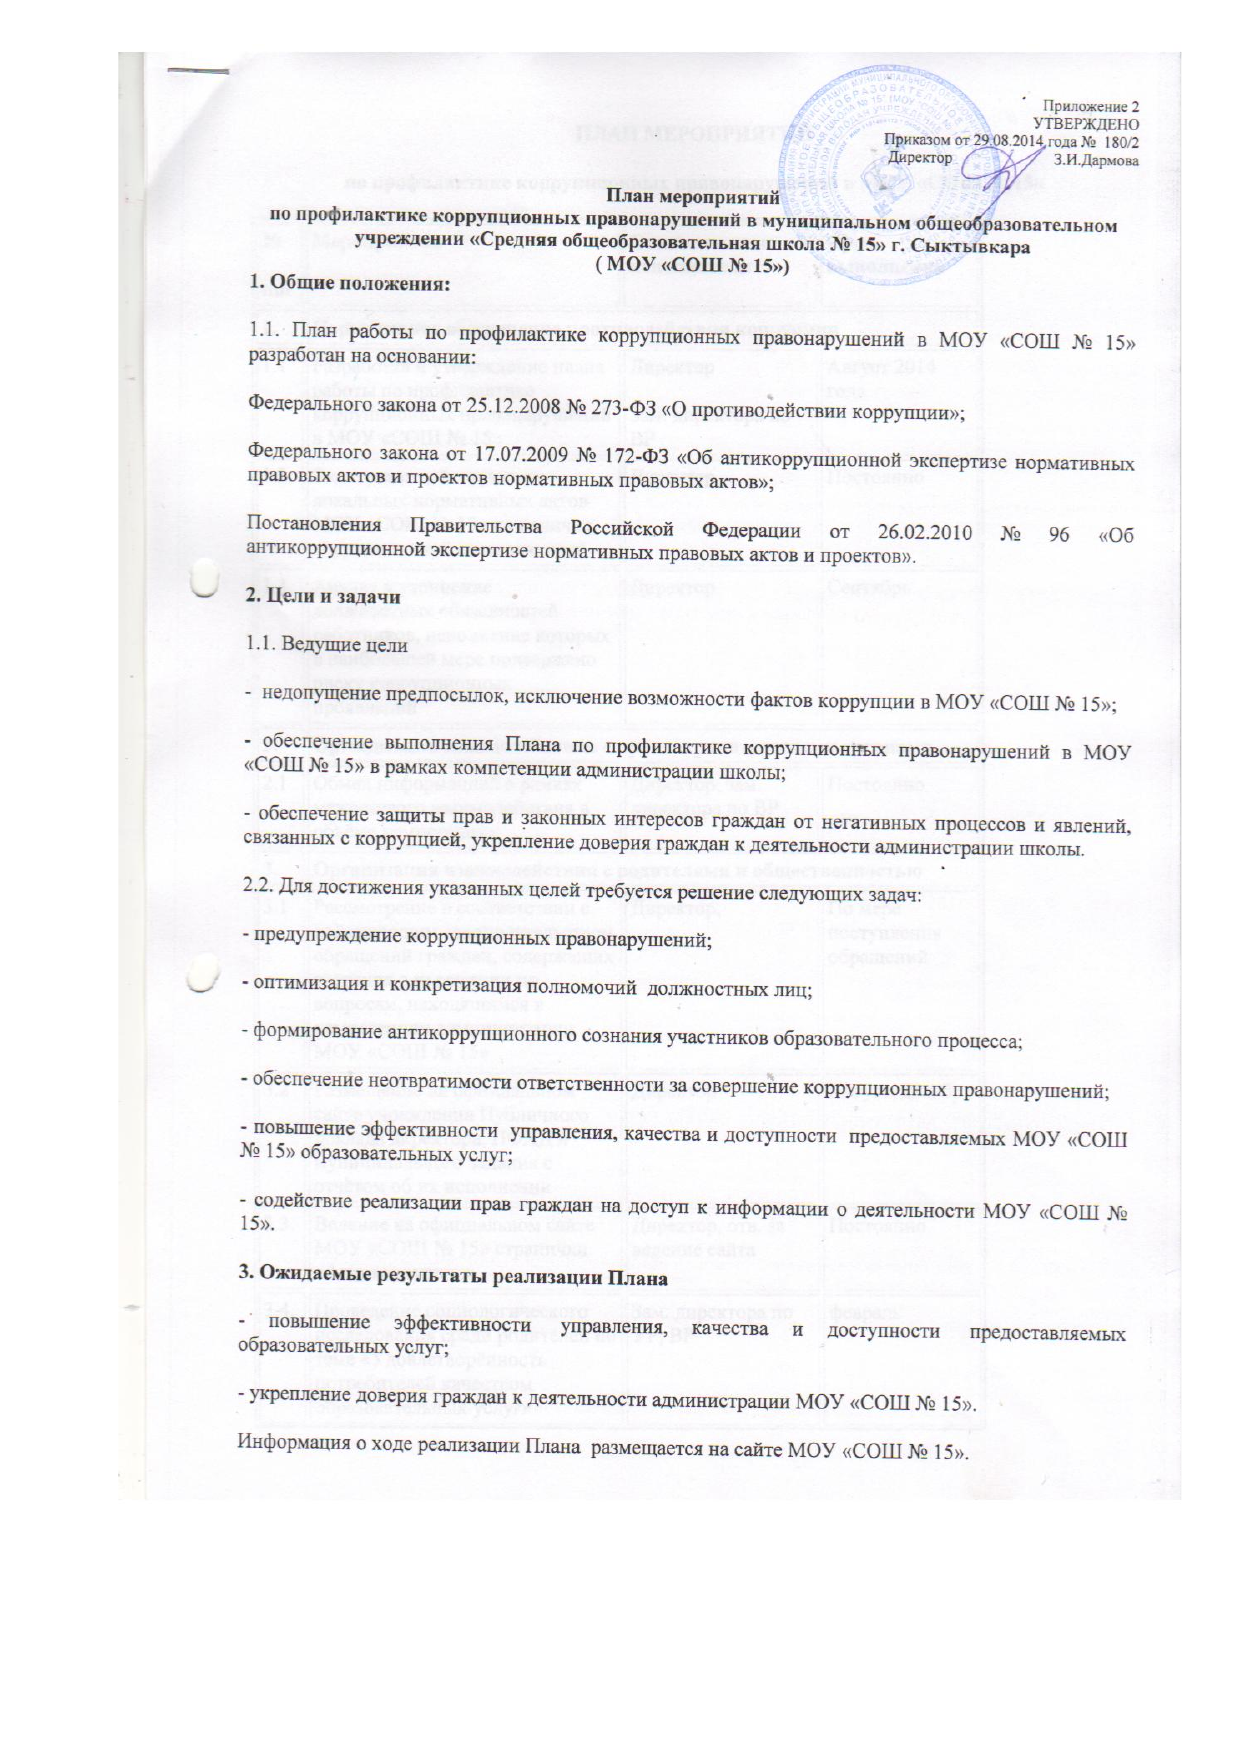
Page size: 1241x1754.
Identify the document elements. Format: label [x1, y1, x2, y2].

picture [118, 44, 1182, 1504]
